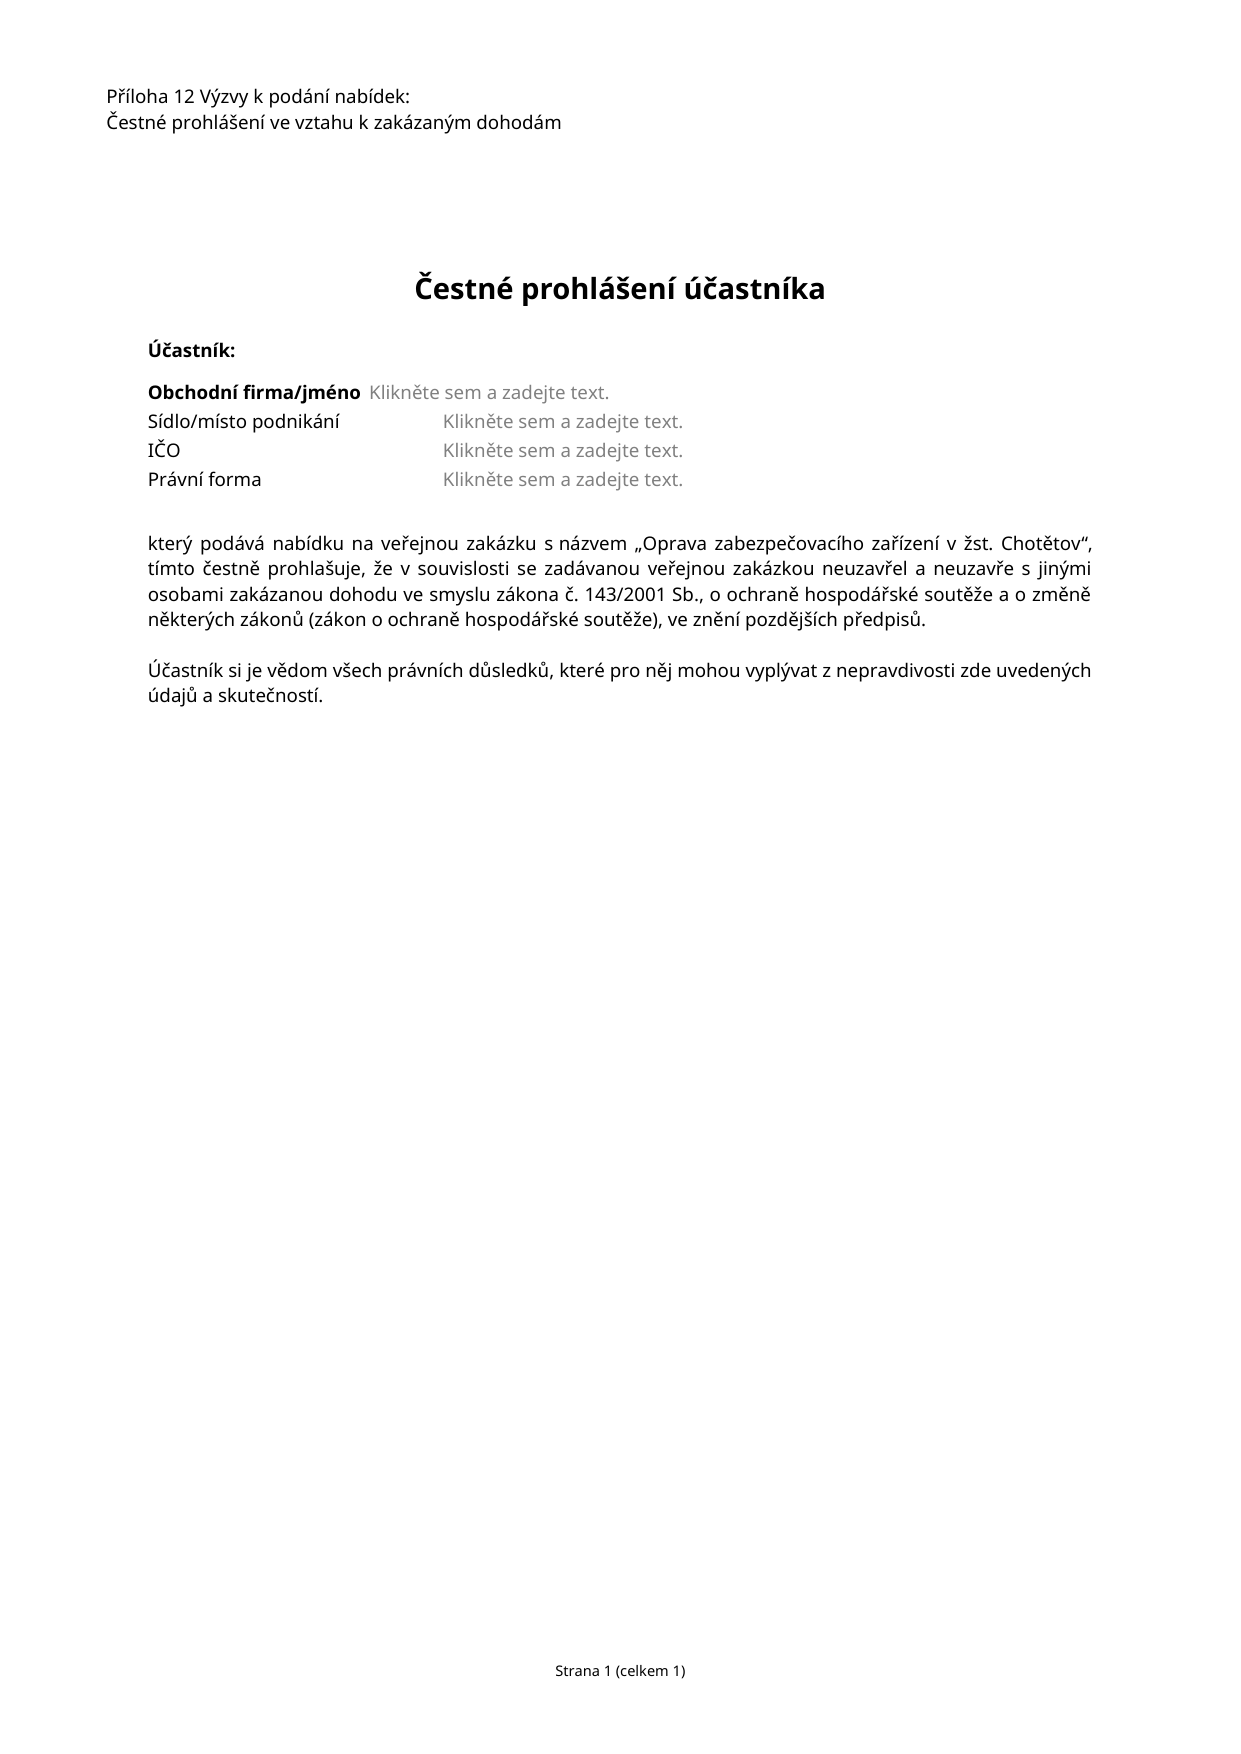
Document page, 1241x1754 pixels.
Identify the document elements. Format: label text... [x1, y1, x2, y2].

text Účastník: [148, 333, 1093, 364]
text Účastník si je vědom všech právních důsledků, které pro něj mohou vyplývat z nepravdivosti zde uvedených údajů a skutečností. [148, 657, 1093, 708]
text IČO [148, 434, 1093, 463]
title Čestné prohlášení účastníka [148, 268, 1093, 308]
text Obchodní firma/jméno [148, 376, 1093, 405]
text který podává nabídku na veřejnou zakázku s názvem „Oprava zabezpečovacího zařízení v žst. Chotětov“, tímto čestně prohlašuje, že v souvislosti se zadávanou veřejnou zakázkou neuzavřel a neuzavře s jinými osobami zakázanou dohodu ve smyslu zákona č. 143/2001 Sb., o ochraně hospodářské soutěže a o změně některých zákonů (zákon o ochraně hospodářské soutěže), ve znění pozdějších předpisů. [148, 530, 1093, 632]
text Sídlo/místo podnikání [148, 405, 1093, 434]
text Právní forma [148, 463, 1093, 492]
